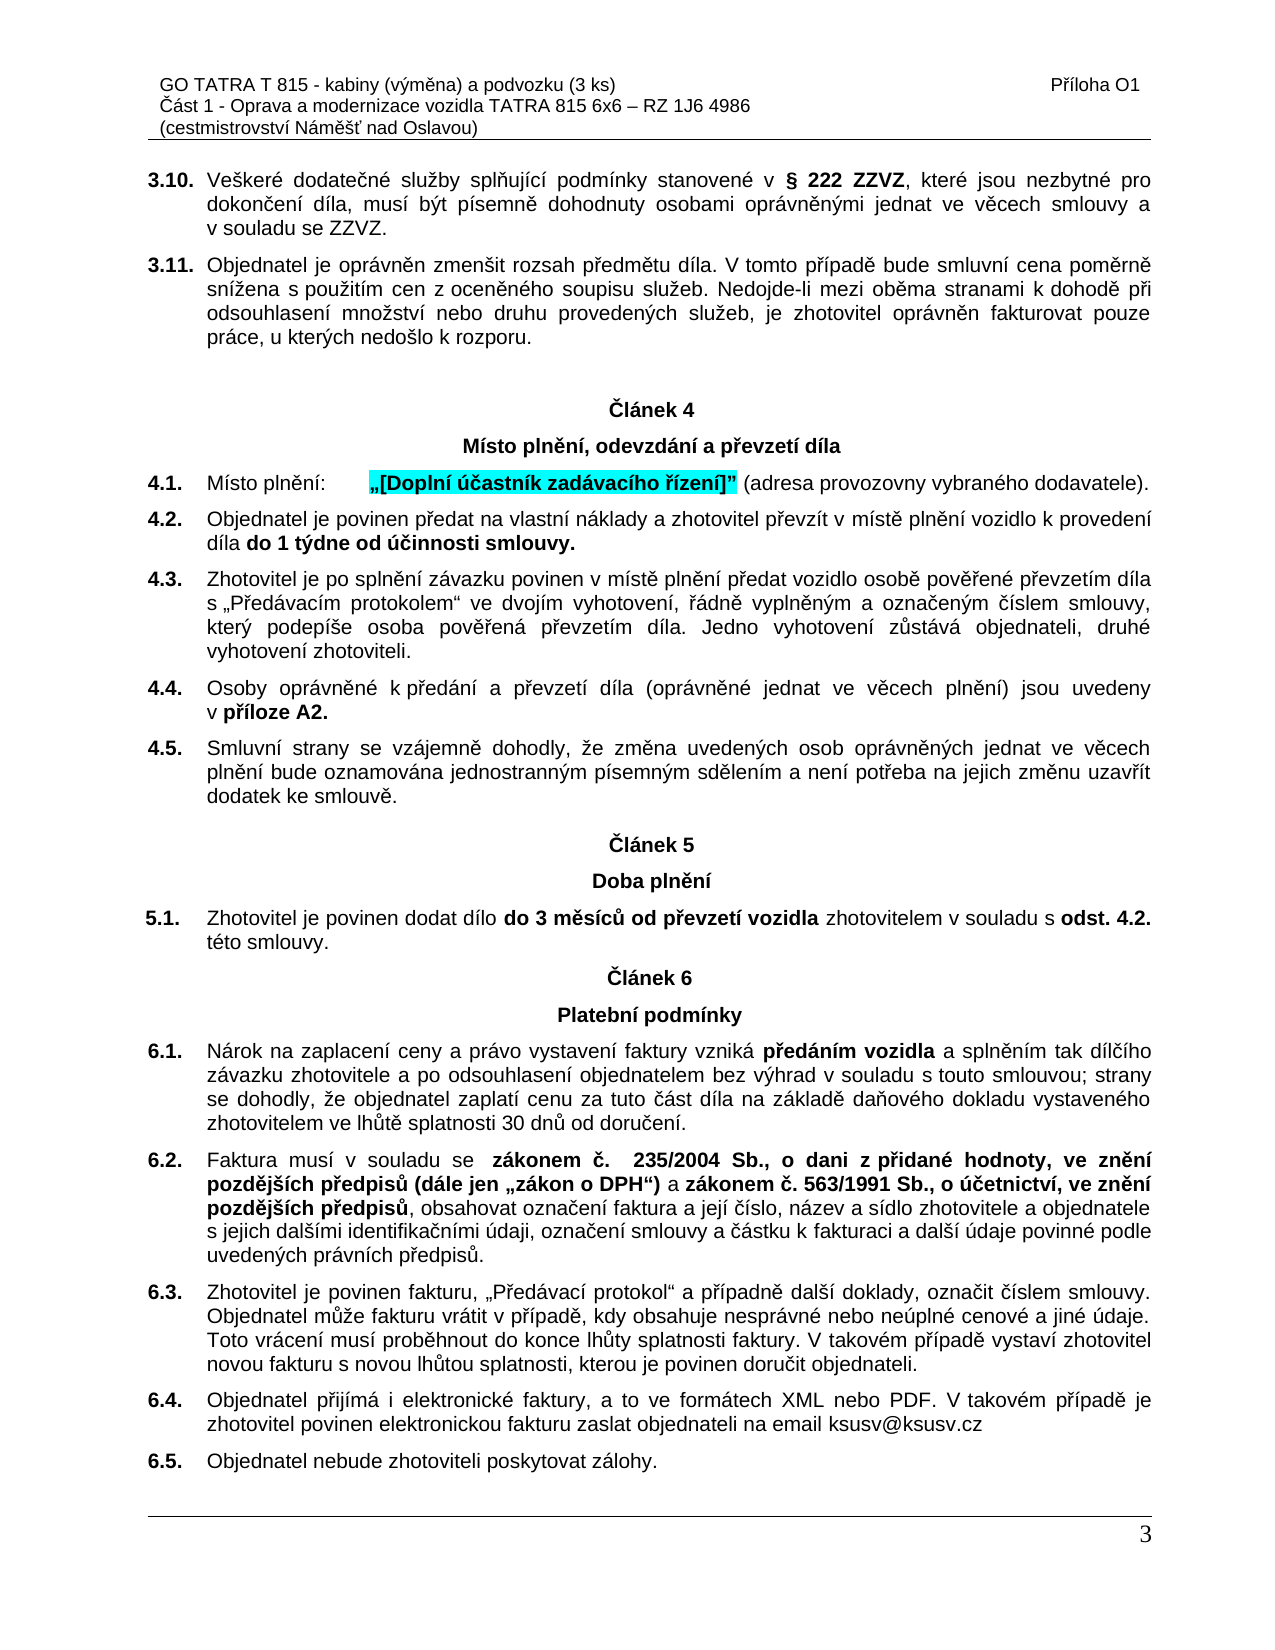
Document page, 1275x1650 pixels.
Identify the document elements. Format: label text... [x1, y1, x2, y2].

list Objednatel je povinen předat na vlastní náklady a zhotovitel převzít v místě plnění vozidlo k provedení díla do 1 týdne od účinnosti smlouvy. [148, 507, 1152, 555]
text Článek 5 [148, 833, 1155, 857]
text Platební podmínky [148, 1003, 1152, 1027]
text Místo plnění, odevzdání a převzetí díla [148, 434, 1155, 458]
text Doba plnění [148, 869, 1155, 893]
list Osoby oprávněné k předání a převzetí díla (oprávněné jednat ve věcech plnění) jsou uvedeny v příloze A2. [148, 676, 1152, 723]
list Objednatel nebude zhotoviteli poskytovat zálohy. [148, 1448, 1152, 1472]
list Zhotovitel je povinen fakturu, „Předávací protokol“ a případně další doklady, označit číslem smlouvy. Objednatel může fakturu vrátit v případě, kdy obsahuje nesprávné nebo neúplné cenové a jiné údaje. Toto vrácení musí proběhnout do konce lhůty splatnosti faktury. V takovém případě vystaví zhotovitel novou fakturu s novou lhůtou splatnosti, kterou je povinen doručit objednateli. [148, 1280, 1152, 1376]
text Článek 4 [148, 397, 1155, 421]
list Zhotovitel je po splnění závazku povinen v místě plnění předat vozidlo osobě pověřené převzetím díla s „Předávacím protokolem“ ve dvojím vyhotovení, řádně vyplněným a označeným číslem smlouvy, který podepíše osoba pověřená převzetím díla. Jedno vyhotovení zůstává objednateli, druhé vyhotovení zhotoviteli. [148, 567, 1152, 663]
list Veškeré dodatečné služby splňující podmínky stanovené v § 222 ZZVZ, které jsou nezbytné pro dokončení díla, musí být písemně dohodnuty osobami oprávněnými jednat ve věcech smlouvy a v souladu se ZZVZ. [148, 168, 1152, 240]
list Faktura musí v souladu se zákonem č. 235/2004 Sb., o dani z přidané hodnoty, ve znění pozdějších předpisů (dále jen „zákon o DPH“) a zákonem č. 563/1991 Sb., o účetnictví, ve znění pozdějších předpisů, obsahovat označení faktura a její číslo, název a sídlo zhotovitele a objednatele s jejich dalšími identifikačními údaji, označení smlouvy a částku k fakturaci a další údaje povinné podle uvedených právních předpisů. [148, 1147, 1152, 1267]
text Článek 6 [148, 966, 1152, 990]
list Smluvní strany se vzájemně dohodly, že změna uvedených osob oprávněných jednat ve věcech plnění bude oznamována jednostranným písemným sdělením a není potřeba na jejich změnu uzavřít dodatek ke smlouvě. [148, 736, 1152, 808]
list Místo plnění: „[Doplní účastník zadávacího řízení]” (adresa provozovny vybraného dodavatele). [737, 470, 1152, 494]
list Nárok na zaplacení ceny a právo vystavení faktury vzniká předáním vozidla a splněním tak dílčího závazku zhotovitele a po odsouhlasení objednatelem bez výhrad v souladu s touto smlouvou; strany se dohodly, že objednatel zaplatí cenu za tuto část díla na základě daňového dokladu vystaveného zhotovitelem ve lhůtě splatnosti 30 dnů od doručení. [148, 1039, 1152, 1135]
list Objednatel přijímá i elektronické faktury, a to ve formátech XML nebo PDF. V takovém případě je zhotovitel povinen elektronickou fakturu zaslat objednateli na email ksusv@ksusv.cz [148, 1388, 1152, 1436]
list Zhotovitel je povinen dodat dílo do 3 měsíců od převzetí vozidla zhotovitelem v souladu s odst. 4.2. této smlouvy. [162, 906, 1152, 954]
list Objednatel je oprávněn zmenšit rozsah předmětu díla. V tomto případě bude smluvní cena poměrně snížena s použitím cen z oceněného soupisu služeb. Nedojde-li mezi oběma stranami k dohodě při odsouhlasení množství nebo druhu provedených služeb, je zhotovitel oprávněn fakturovat pouze práce, u kterých nedošlo k rozporu. [148, 253, 1152, 348]
